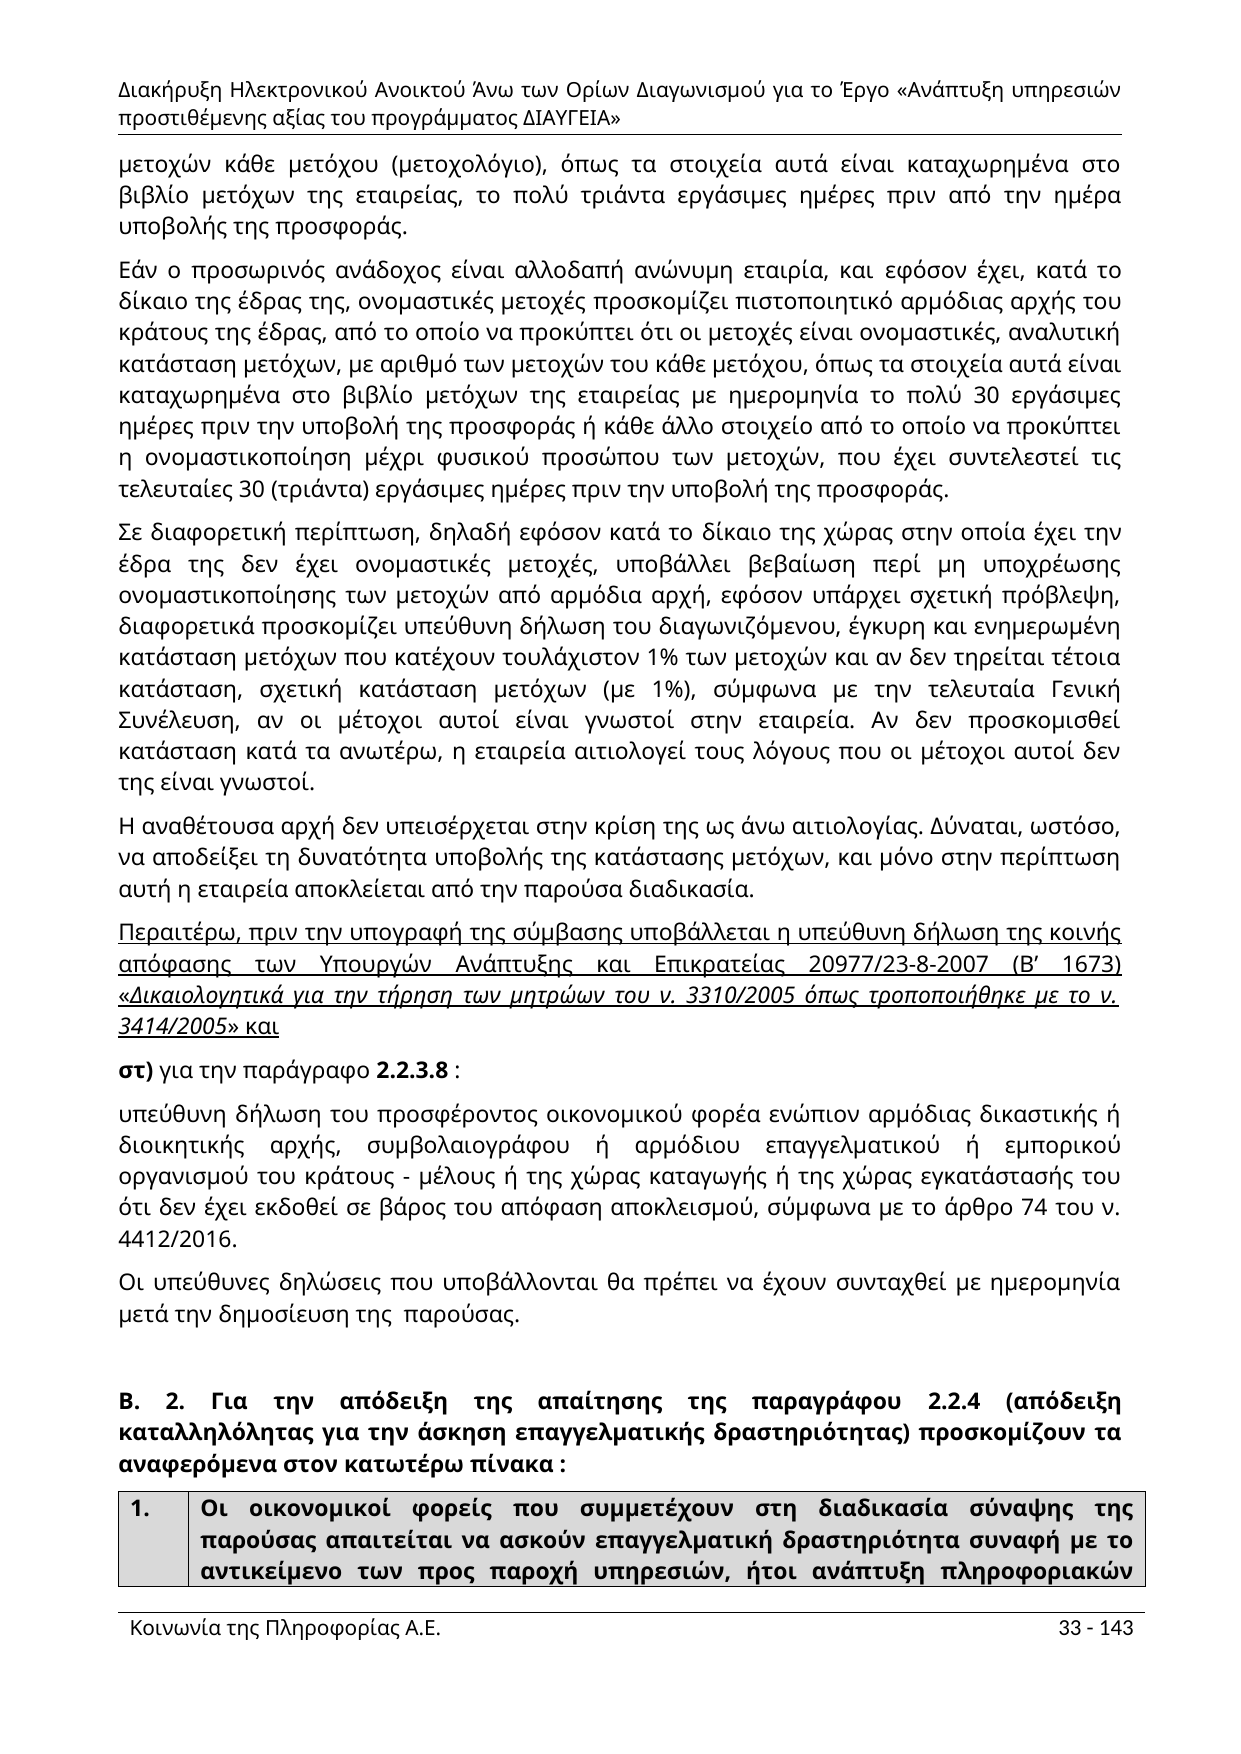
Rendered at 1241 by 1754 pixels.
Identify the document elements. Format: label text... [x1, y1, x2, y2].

text B. 2. Για την απόδειξη της απαίτησης της παραγράφου 2.2.4 (απόδειξη καταλληλόλητας για την άσκηση επαγγελματικής δραστηριότητας) προσκομίζουν τα αναφερόμενα στον κατωτέρω πίνακα : [118, 1385, 1122, 1479]
text Η αναθέτουσα αρχή δεν υπεισέρχεται στην κρίση της ως άνω αιτιολογίας. Δύναται, ωστόσο, να αποδείξει τη δυνατότητα υποβολής της κατάστασης μετόχων, και μόνο στην περίπτωση αυτή η εταιρεία αποκλείεται από την παρούσα διαδικασία. [118, 810, 1122, 904]
table_header 1. [119, 1492, 188, 1586]
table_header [189, 1492, 1145, 1586]
text Περαιτέρω, πριν την υπογραφή της σύμβασης υποβάλλεται η υπεύθυνη δήλωση της κοινής απόφασης των Υπουργών Ανάπτυξης και Επικρατείας 20977/23-8-2007 (Β’ 1673) «Δικαιολογητικά για την τήρηση των μητρώων του ν. 3310/2005 όπως τροποποιήθηκε με το ν. 3414/2005» και [118, 944, 1122, 974]
text Σε διαφορετική περίπτωση, δηλαδή εφόσον κατά το δίκαιο της χώρας στην οποία έχει την έδρα της δεν έχει ονομαστικές μετοχές, υποβάλλει βεβαίωση περί μη υποχρέωσης ονομαστικοποίησης των μετοχών από αρμόδια αρχή, εφόσον υπάρχει σχετική πρόβλεψη, διαφορετικά προσκομίζει υπεύθυνη δήλωση του διαγωνιζόμενου, έγκυρη και ενημερωμένη κατάσταση μετόχων που κατέχουν τουλάχιστον 1% των μετοχών και αν δεν τηρείται τέτοια κατάσταση, σχετική κατάσταση μετόχων (με 1%), σύμφωνα με την τελευταία Γενική Συνέλευση, αν οι μέτοχοι αυτοί είναι γνωστοί στην εταιρεία. Αν δεν προσκομισθεί κατάσταση κατά τα ανωτέρω, η εταιρεία αιτιολογεί τους λόγους που οι μέτοχοι αυτοί δεν της είναι γνωστοί. [118, 516, 1122, 797]
text Περαιτέρω, πριν την υπογραφή της σύμβασης υποβάλλεται η υπεύθυνη δήλωση της κοινής απόφασης των Υπουργών Ανάπτυξης και Επικρατείας 20977/23-8-2007 (Β’ 1673) «Δικαιολογητικά για την τήρηση των μητρώων του ν. 3310/2005 όπως τροποποιήθηκε με το ν. 3414/2005» και [118, 916, 1122, 943]
text Οι υπεύθυνες δηλώσεις που υποβάλλονται θα πρέπει να έχουν συνταχθεί με ημερομηνία μετά την δημοσίευση της παρούσας. [118, 1266, 1122, 1329]
text υπεύθυνη δήλωση του προσφέροντος οικονομικού φορέα ενώπιον αρμόδιας δικαστικής ή διοικητικής αρχής, συμβολαιογράφου ή αρμόδιου επαγγελματικού ή εμπορικού οργανισμού του κράτους - μέλους ή της χώρας καταγωγής ή της χώρας εγκατάστασής του ότι δεν έχει εκδοθεί σε βάρος του απόφαση αποκλεισμού, σύμφωνα με το άρθρο 74 του ν. 4412/2016. [118, 1097, 1122, 1254]
text Εάν ο προσωρινός ανάδοχος είναι αλλοδαπή ανώνυμη εταιρία, και εφόσον έχει, κατά το δίκαιο της έδρας της, ονομαστικές μετοχές προσκομίζει πιστοποιητικό αρμόδιας αρχής του κράτους της έδρας, από το οποίο να προκύπτει ότι οι μετοχές είναι ονομαστικές, αναλυτική κατάσταση μετόχων, με αριθμό των μετοχών του κάθε μετόχου, όπως τα στοιχεία αυτά είναι καταχωρημένα στο βιβλίο μετόχων της εταιρείας με ημερομηνία το πολύ 30 εργάσιμες ημέρες πριν την υποβολή της προσφοράς ή κάθε άλλο στοιχείο από το οποίο να προκύπτει η ονομαστικοποίηση μέχρι φυσικού προσώπου των μετοχών, που έχει συντελεστεί τις τελευταίες 30 (τριάντα) εργάσιμες ημέρες πριν την υποβολή της προσφοράς. [118, 254, 1122, 504]
text στ) για την παράγραφο 2.2.3.8 : [118, 1054, 1122, 1085]
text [118, 147, 1122, 241]
text Περαιτέρω, πριν την υπογραφή της σύμβασης υποβάλλεται η υπεύθυνη δήλωση της κοινής απόφασης των Υπουργών Ανάπτυξης και Επικρατείας 20977/23-8-2007 (Β’ 1673) «Δικαιολογητικά για την τήρηση των μητρώων του ν. 3310/2005 όπως τροποποιήθηκε με το ν. 3414/2005» και [118, 976, 1122, 1041]
